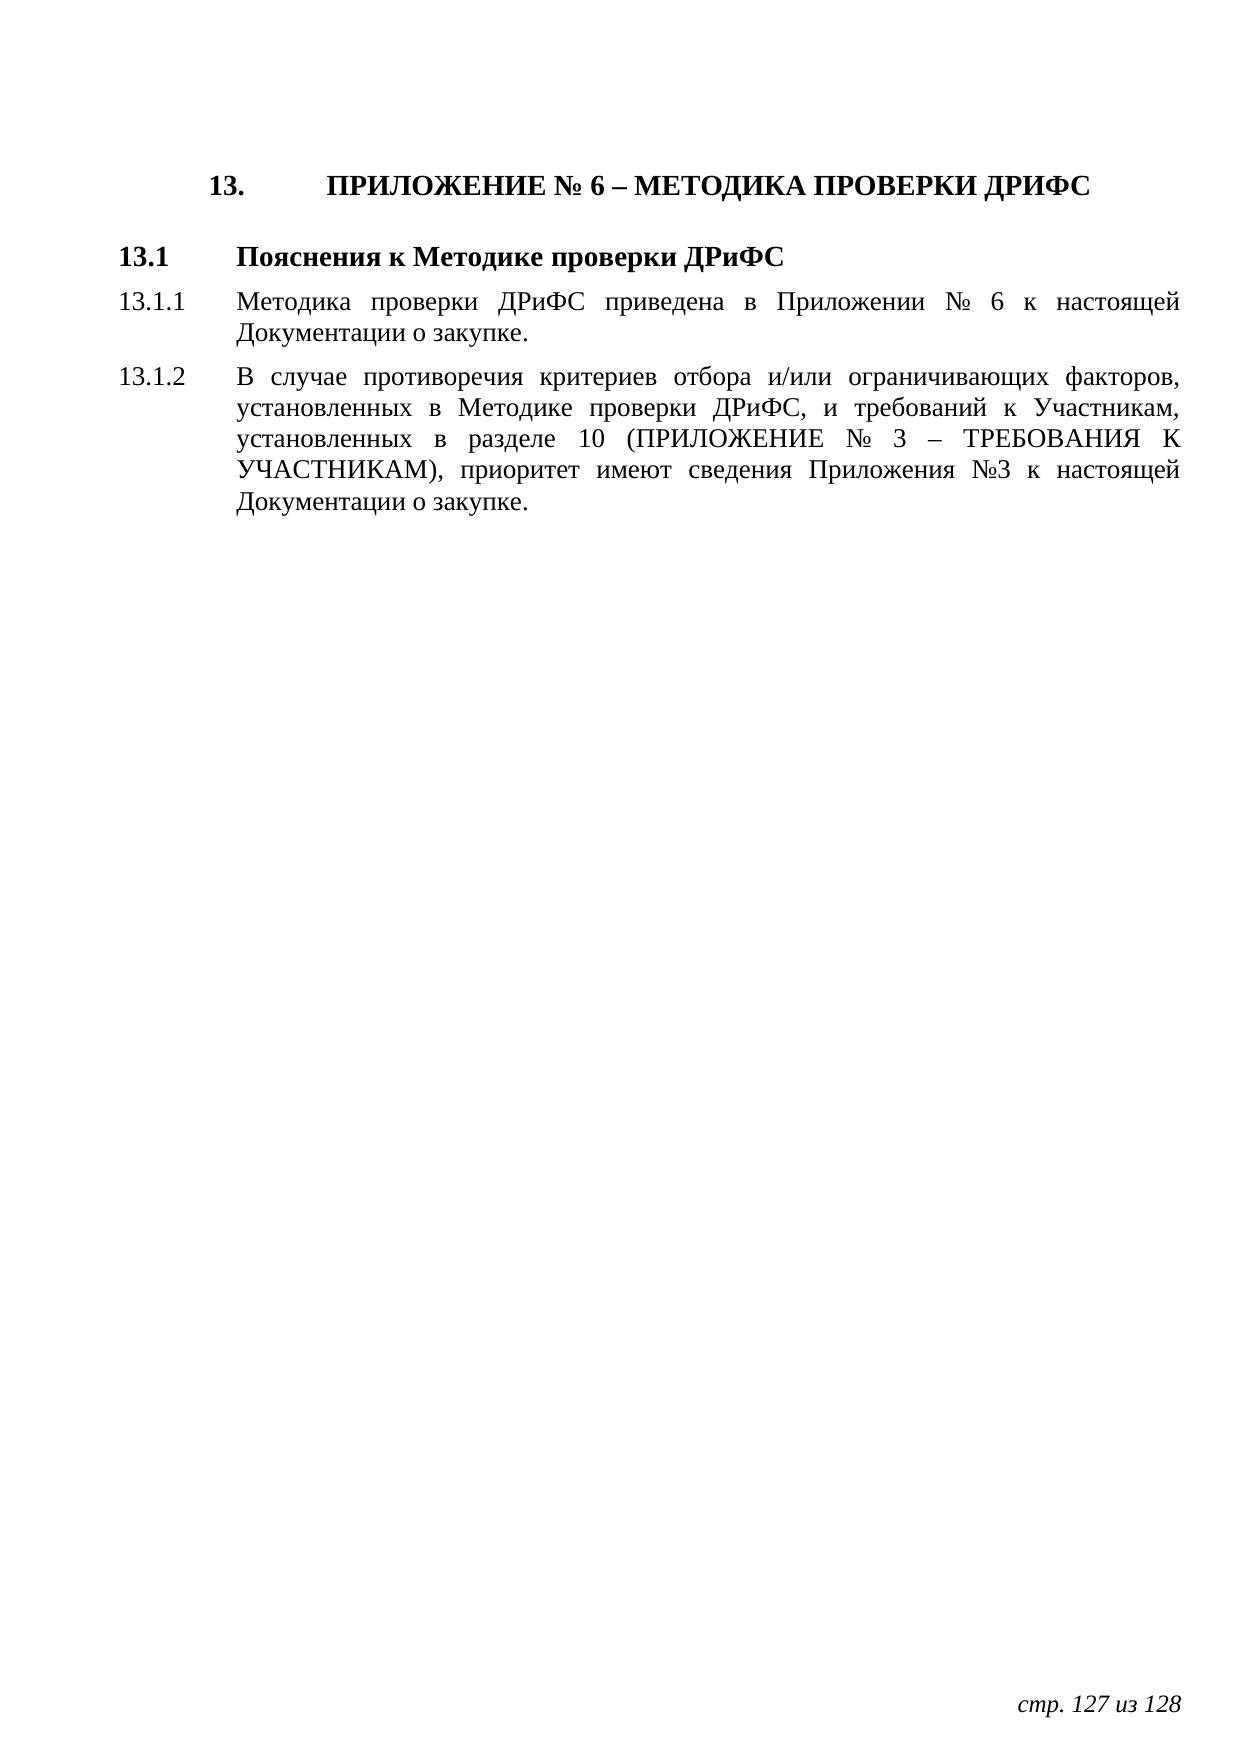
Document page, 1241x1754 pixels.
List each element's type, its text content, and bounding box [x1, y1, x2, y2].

list В случае противоречия критериев отбора и/или ограничивающих факторов, установленных в Методике проверки ДРиФС, и требований к Участникам, установленных в разделе 10 (ПРИЛОЖЕНИЕ № 3 – ТРЕБОВАНИЯ К УЧАСТНИКАМ), приоритет имеют сведения Приложения №3 к настоящей Документации о закупке. [118, 360, 1181, 516]
subtitle ПРИЛОЖЕНИЕ № 6 – МЕТОДИКА ПРОВЕРКИ ДРИФС [118, 168, 1181, 202]
list Методика проверки ДРиФС приведена в Приложении № 6 к настоящей Документации о закупке. [118, 285, 1181, 347]
subtitle Пояснения к Методике проверки ДРиФС [118, 239, 1181, 273]
